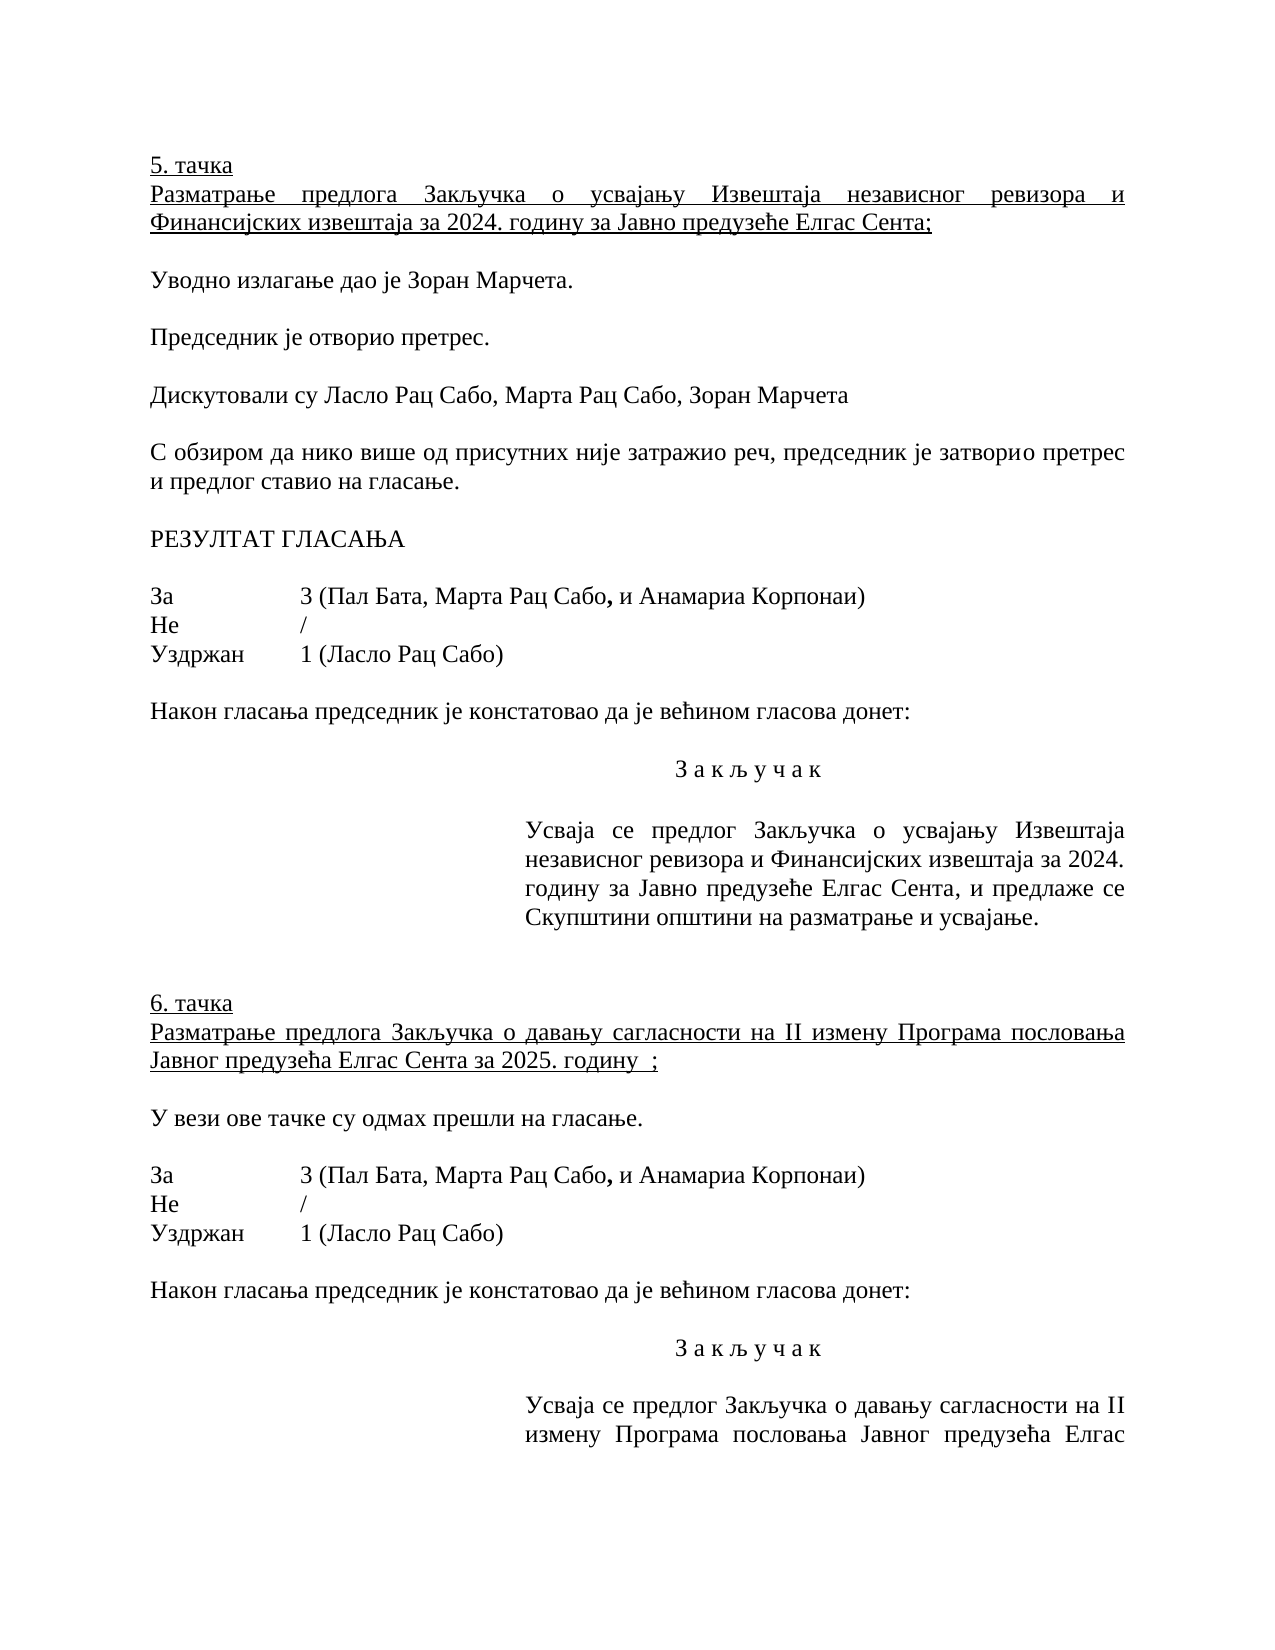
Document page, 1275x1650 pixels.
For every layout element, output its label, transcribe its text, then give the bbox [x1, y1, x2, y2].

text Усваја се предлог Закључка о усвајању Извештаја независног ревизора и Финансијских извештаја за 2024. годину за Јавно предузеће Елгас Сента, и предлаже се Скупштини општини на разматрање и усвајање. [525, 816, 1125, 931]
text Разматрање предлога Закључка о усвајању Извештаја независног ревизора и Финансијских извештаја за 2024. годину за Јавно предузеће Елгас Сента; [150, 205, 1125, 236]
text Након гласања председник је констатовао да је већином гласова донет: [150, 1276, 1125, 1304]
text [525, 1391, 1125, 1448]
text Разматрање предлога Закључка о усвајању Извештаја независног ревизора и Финансијских извештаја за 2024. годину за Јавно предузеће Елгас Сента; [150, 179, 1125, 204]
text За 3 (Пал Бата, Марта Рац Сабо, и Анамариа Корпонаи) [150, 581, 1125, 610]
text Разматрање предлога Закључка о давању сагласности на II измену Програма пословања Јавног предузећа Елгас Сента за 2025. годину ; [150, 1017, 1125, 1042]
text Након гласања председник је констатовао да је већином гласова донет: [150, 696, 1125, 725]
text С обзиром да нико више од присутних није затражио реч, председник је затвориo претрес и предлог ставио на гласање. [150, 437, 1125, 495]
text За 3 (Пал Бата, Марта Рац Сабо, и Анамариа Корпонаи) [150, 1161, 1125, 1189]
text Не / [150, 610, 1125, 639]
text Председник је отвориo претрес. [150, 322, 1125, 351]
text Дискутовали су Ласло Рац Сабо, Марта Рац Сабо, Зоран Марчета [150, 380, 1125, 409]
text РЕЗУЛТАТ ГЛАСАЊА [150, 524, 1125, 552]
text У вези ове тачке су одмах прешли на гласање. [150, 1103, 1125, 1132]
text Уздржан 1 (Ласло Рац Сабо) [150, 639, 1125, 667]
text 5. тачка [150, 150, 1106, 179]
text З а к љ у ч а к [600, 754, 1125, 782]
text Уздржан 1 (Ласло Рац Сабо) [150, 1218, 1125, 1247]
text З а к љ у ч а к [600, 1333, 1125, 1362]
text Не / [150, 1189, 1125, 1218]
text 6. тачка [150, 988, 1106, 1017]
text Разматрање предлога Закључка о давању сагласности на II измену Програма пословања Јавног предузећа Елгас Сента за 2025. годину ; [150, 1043, 1125, 1074]
text Уводно излагање дао је Зоран Марчета. [150, 265, 1125, 294]
